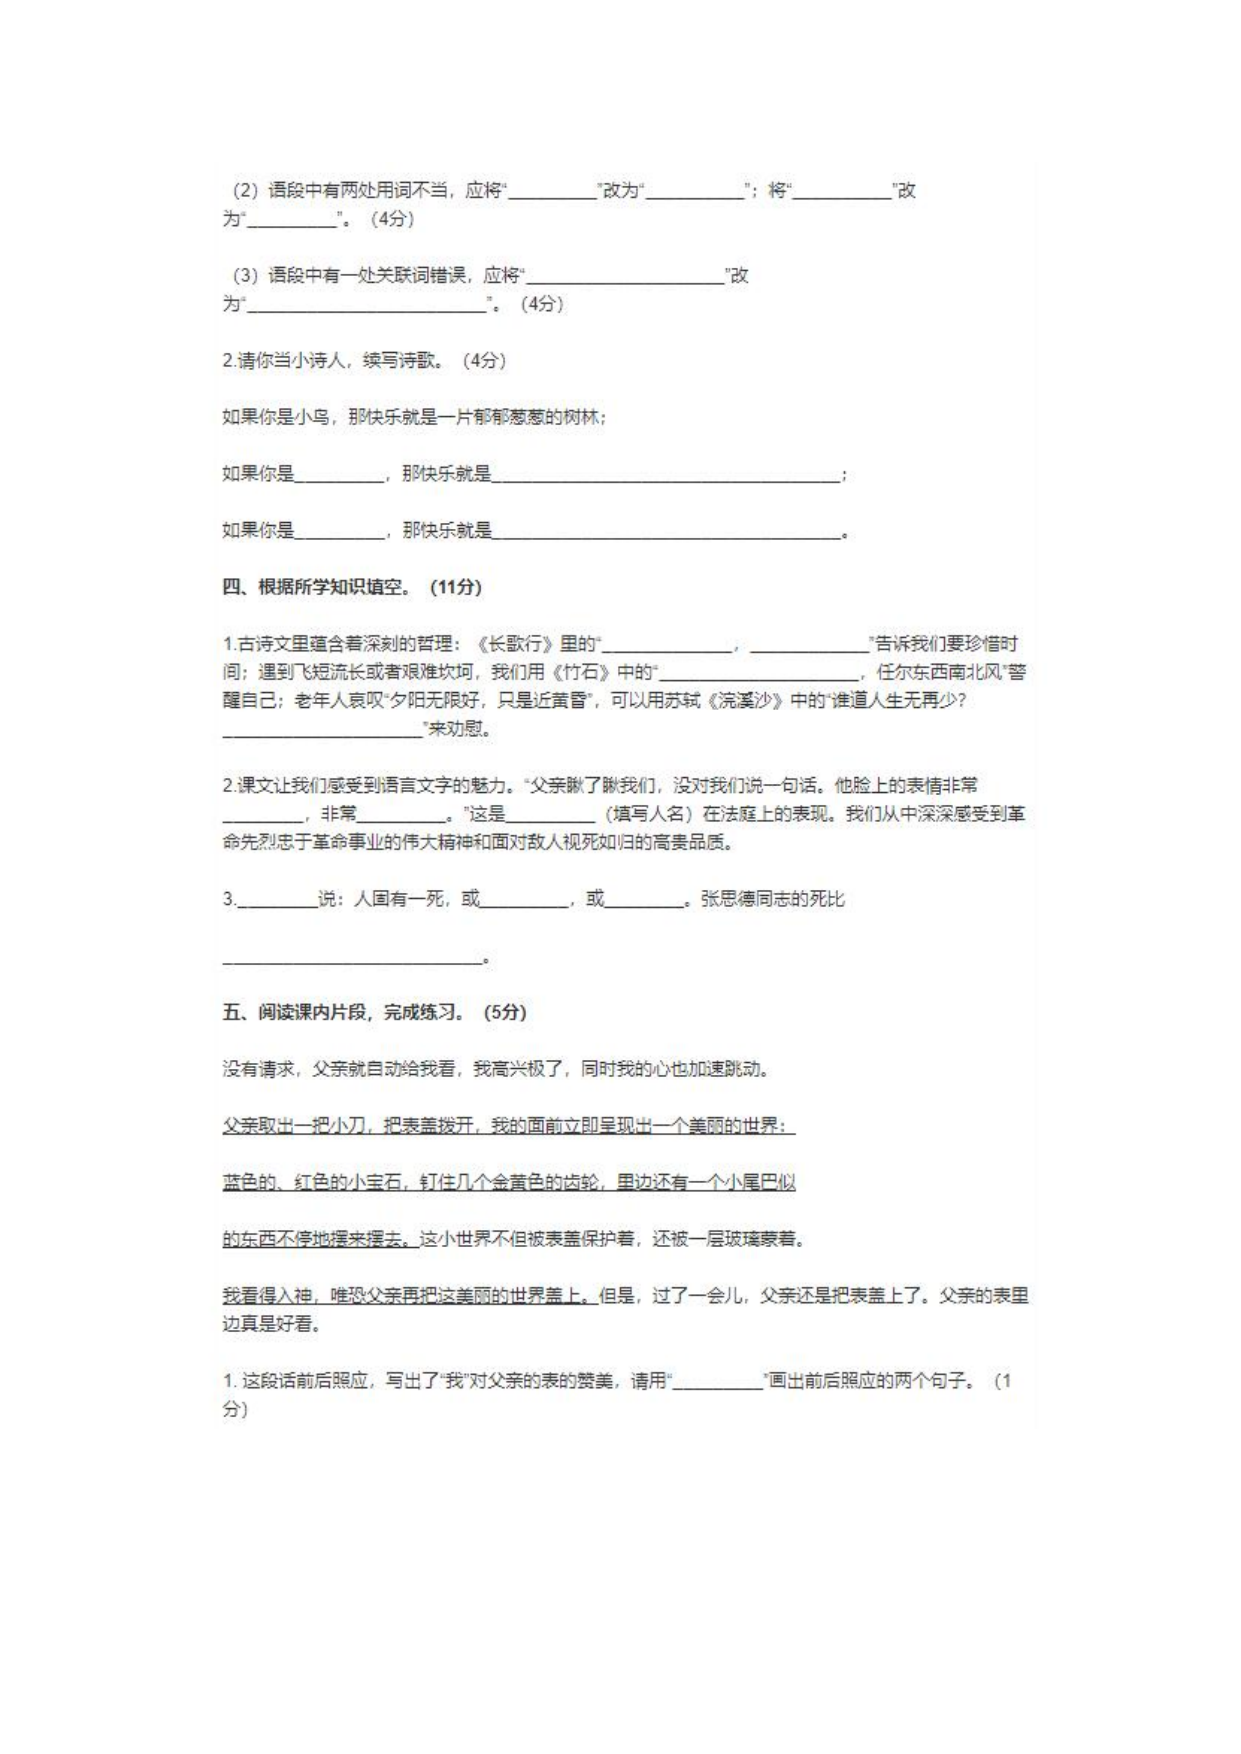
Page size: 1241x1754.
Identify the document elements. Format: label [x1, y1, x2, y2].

picture [187, 162, 1053, 1429]
